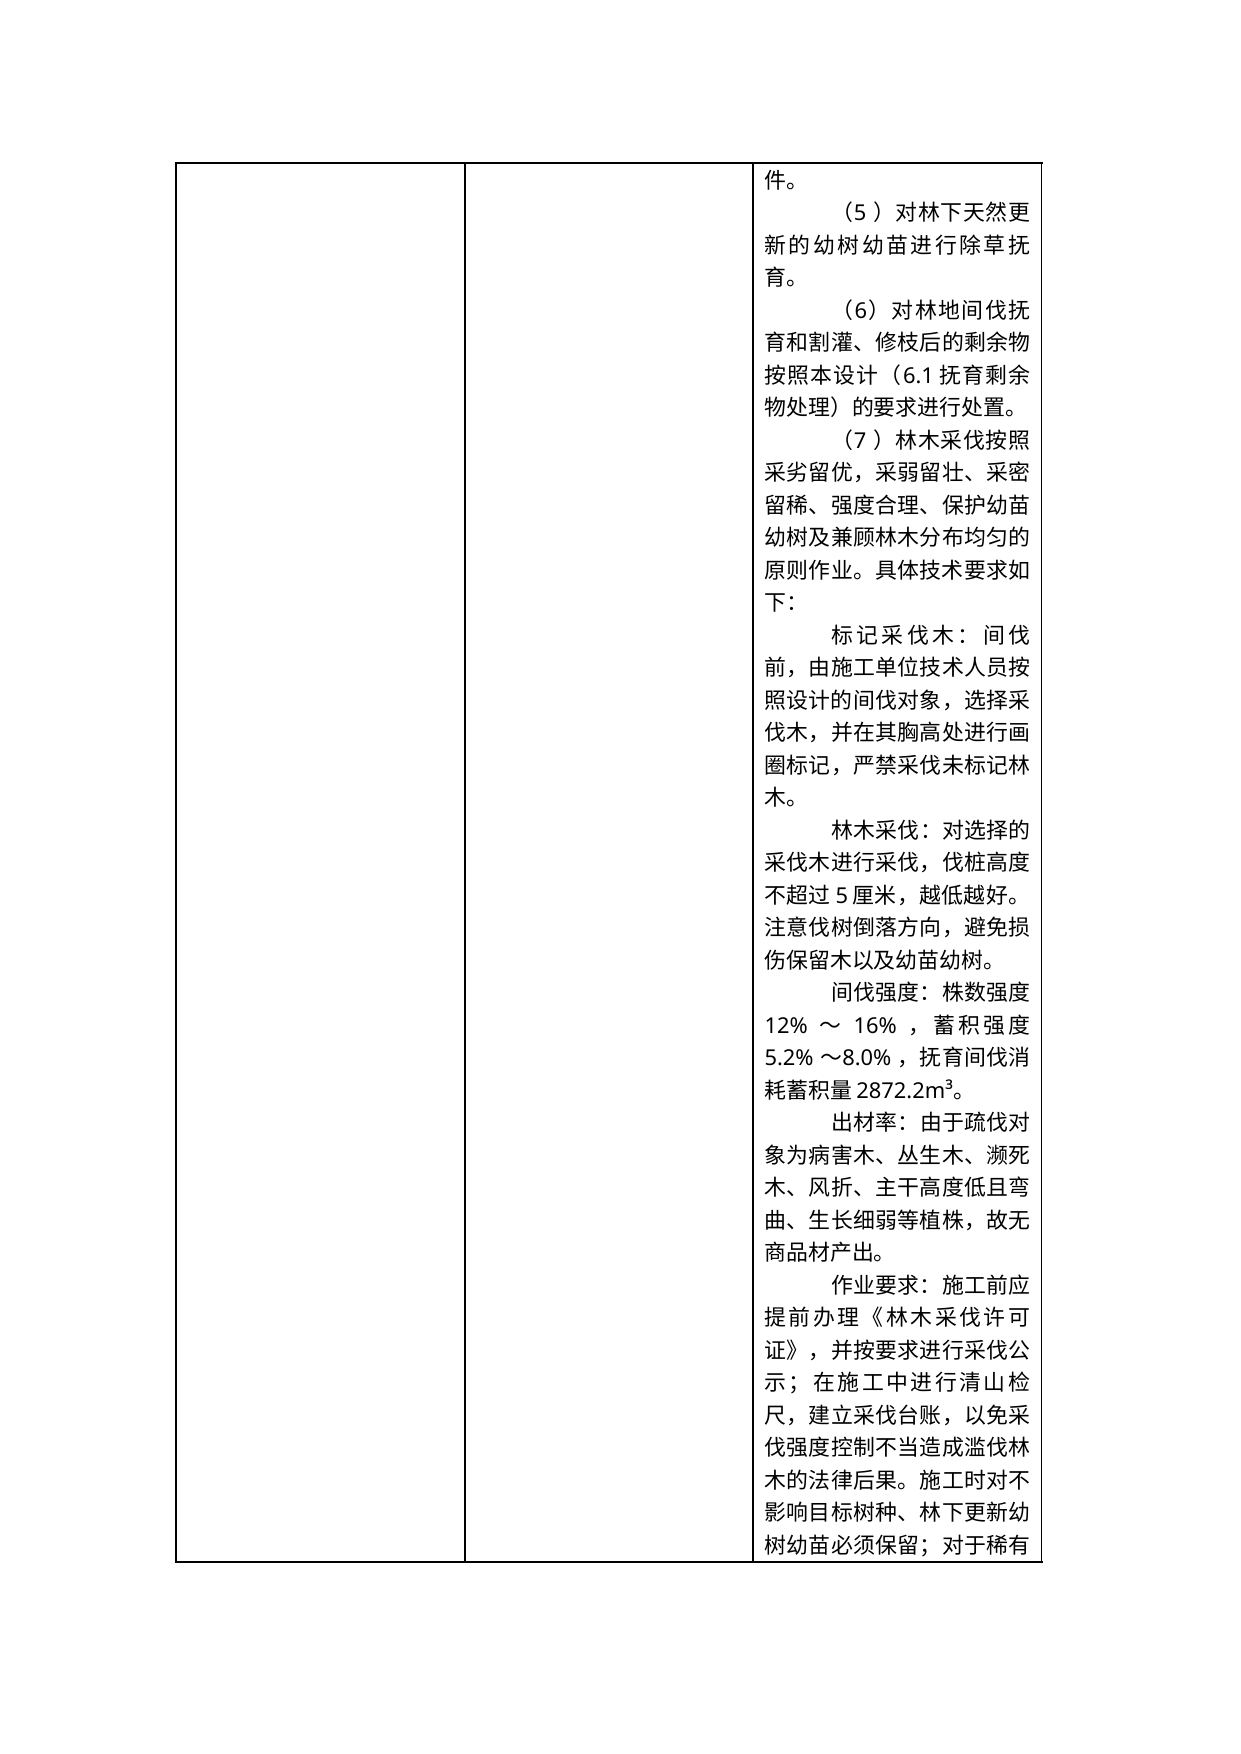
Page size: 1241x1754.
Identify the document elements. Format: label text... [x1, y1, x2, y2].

table_cell [466, 164, 752, 1561]
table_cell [754, 164, 1041, 1561]
table_cell 1 [177, 164, 464, 1561]
